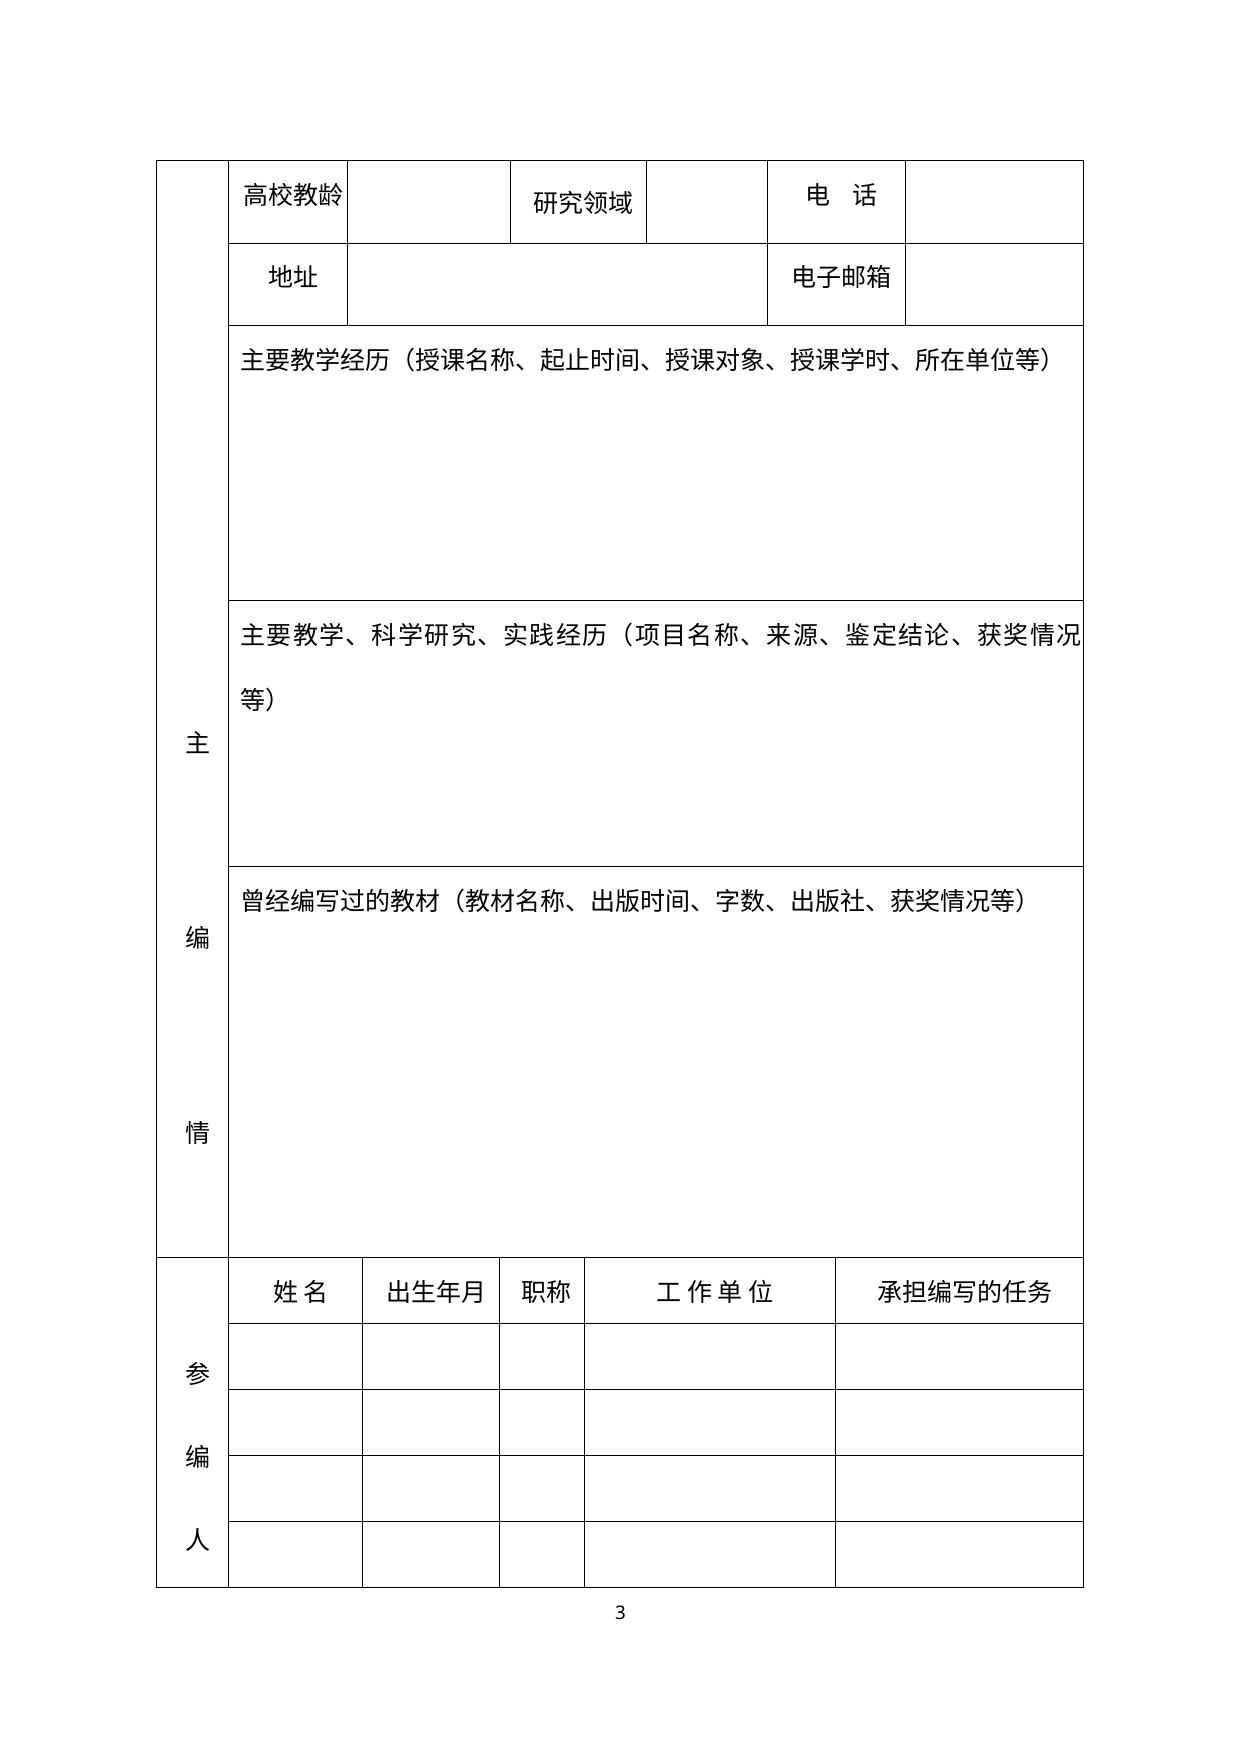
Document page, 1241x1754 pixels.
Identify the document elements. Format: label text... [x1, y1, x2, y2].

table_cell 姓 名 [229, 1258, 362, 1323]
table_cell 曾经编写过的教材（教材名称、出版时间、字数、出版社、获奖情况等） [229, 867, 1083, 1257]
table_cell [500, 1456, 584, 1521]
table_cell 参 编 人 员 情 况 [157, 1258, 228, 1587]
table_cell [500, 1390, 584, 1455]
table_cell 研究领域 [511, 161, 646, 242]
table_cell [906, 244, 1083, 325]
table_cell [500, 1522, 584, 1587]
table_cell [647, 161, 767, 242]
table_cell 职称 [500, 1258, 584, 1323]
table_cell [906, 161, 1083, 242]
table_cell [585, 1456, 835, 1521]
table_cell [229, 1522, 362, 1587]
table_cell [585, 1390, 835, 1455]
table_cell [363, 1456, 499, 1521]
table_cell 电 话 [768, 161, 905, 242]
table_cell 地址 [229, 244, 347, 325]
table_cell [836, 1324, 1083, 1389]
table_cell [229, 1456, 362, 1521]
table_cell [229, 1390, 362, 1455]
table_cell [348, 161, 510, 242]
table_cell 出生年月 [363, 1258, 499, 1323]
table_cell [585, 1324, 835, 1389]
table_cell [363, 1522, 499, 1587]
table_cell 电子邮箱 [768, 244, 905, 325]
table_cell [363, 1390, 499, 1455]
table_cell [836, 1522, 1083, 1587]
table_cell 工 作 单 位 [585, 1258, 835, 1323]
table_cell [229, 1324, 362, 1389]
table_cell [363, 1324, 499, 1389]
table_cell [836, 1456, 1083, 1521]
table_cell 承担编写的任务 [836, 1258, 1083, 1323]
table_cell [585, 1522, 835, 1587]
table_cell 主要教学、科学研究、实践经历（项目名称、来源、鉴定结论、获奖情况等） [229, 601, 1083, 866]
table_cell [348, 244, 767, 325]
table_cell 主要教学经历（授课名称、起止时间、授课对象、授课学时、所在单位等） [229, 326, 1083, 600]
table_cell [500, 1324, 584, 1389]
table_cell [836, 1390, 1083, 1455]
table_cell 高校教龄 [229, 161, 347, 242]
